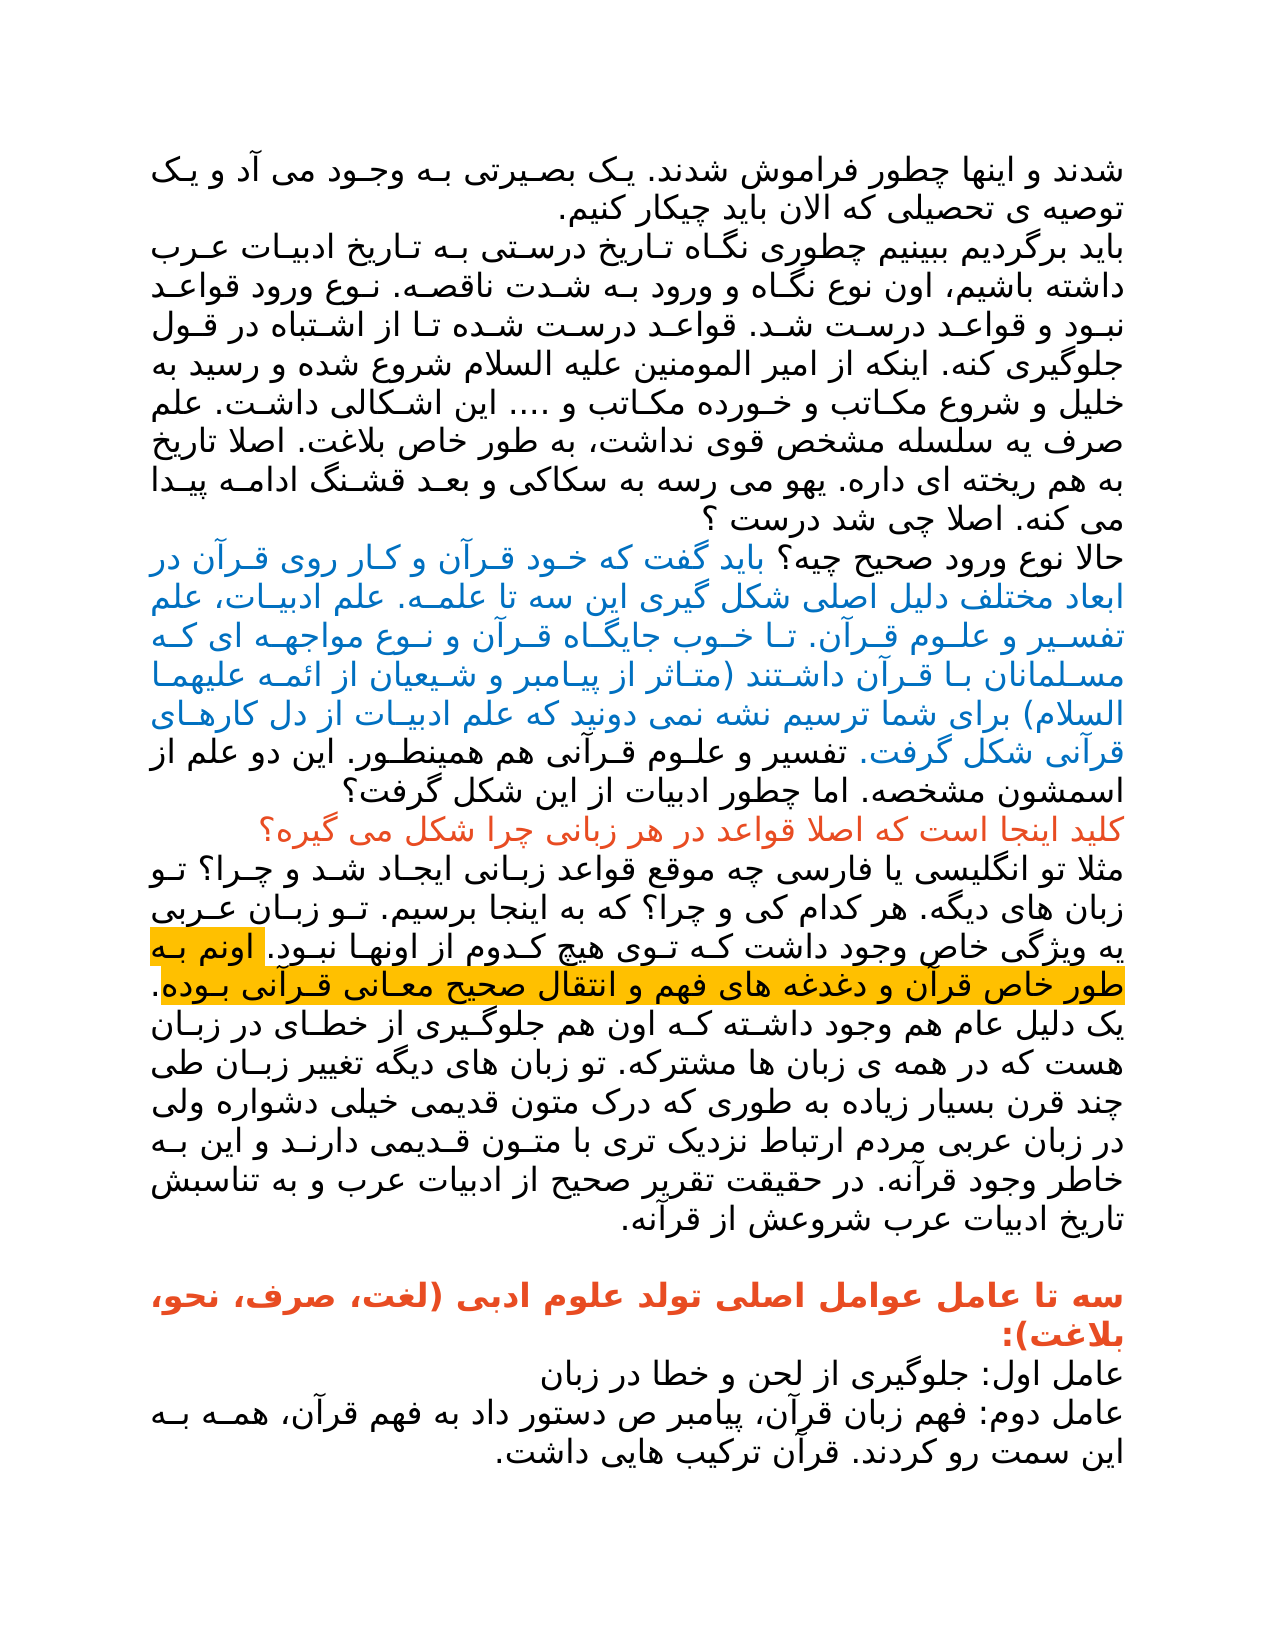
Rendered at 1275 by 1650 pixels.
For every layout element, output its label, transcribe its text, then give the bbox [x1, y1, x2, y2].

text عامل دوم: فهم زبان قرآن، پیامبر ص دستور داد به فهم قرآن، همه به این سمت رو کردند. قرآن ترکیب هایی داشت. [150, 1393, 1125, 1471]
text کلید اینجا است که اصلا قواعد در هر زبانی چرا شکل می گیره؟ [150, 811, 1125, 849]
text سه تا عامل عوامل اصلی تولد علوم ادبی (لغت، صرف، نحو، بلاغت): [150, 1277, 1125, 1354]
text مثلا تو انگلیسی یا فارسی چه موقع قواعد زبانی ایجاد شد و چرا؟ تو زبان های دیگه. هر کدام کی و چرا؟ که به اینجا برسیم. تو زبان عربی یه ویژگی خاص وجود داشت که توی هیچ کدوم از اونها نبود. اونم به طور خاص قرآن و دغدغه های فهم و انتقال صحیح معانی قرآنی بوده. یک دلیل عام هم وجود داشته که اون هم جلوگیری از خطای در زبان هست که در همه ی زبان ها مشترکه. تو زبان های دیگه تغییر زبان طی چند قرن بسیار زیاده به طوری که درک متون قدیمی خیلی دشواره ولی در زبان عربی مردم ارتباط نزدیک تری با متون قدیمی دارند و این به خاطر وجود قرآنه. در حقیقت تقریر صحیح از ادبیات عرب و به تناسبش تاریخ ادبیات عرب شروعش از قرآنه. [150, 849, 1125, 966]
text باید برگردیم ببینیم چطوری نگاه تاریخ درستی به تاریخ ادبیات عرب داشته باشیم، اون نوع نگاه و ورود به شدت ناقصه. نوع ورود قواعد نبود و قواعد درست شد. قواعد درست شده تا از اشتباه در قول جلوگیری کنه. اینکه از امیر المومنین علیه السلام شروع شده و رسید به خلیل و شروع مکاتب و خورده مکاتب و .... این اشکالی داشت. علم صرف یه سلسله مشخص قوی نداشت، به طور خاص بلاغت. اصلا تاریخ به هم ریخته ای داره. یهو می رسه به سکاکی و بعد قشنگ ادامه پیدا می کنه. اصلا چی شد درست ؟ [150, 228, 1125, 538]
text مثلا تو انگلیسی یا فارسی چه موقع قواعد زبانی ایجاد شد و چرا؟ تو زبان های دیگه. هر کدام کی و چرا؟ که به اینجا برسیم. تو زبان عربی یه ویژگی خاص وجود داشت که توی هیچ کدوم از اونها نبود. اونم به طور خاص قرآن و دغدغه های فهم و انتقال صحیح معانی قرآنی بوده. یک دلیل عام هم وجود داشته که اون هم جلوگیری از خطای در زبان هست که در همه ی زبان ها مشترکه. تو زبان های دیگه تغییر زبان طی چند قرن بسیار زیاده به طوری که درک متون قدیمی خیلی دشواره ولی در زبان عربی مردم ارتباط نزدیک تری با متون قدیمی دارند و این به خاطر وجود قرآنه. در حقیقت تقریر صحیح از ادبیات عرب و به تناسبش تاریخ ادبیات عرب شروعش از قرآنه. [150, 966, 1125, 1238]
text حالا نوع ورود صحیح چیه؟ باید گفت که خود قرآن و کار روی قرآن در ابعاد مختلف دلیل اصلی شکل گیری این سه تا علمه. علم ادبیات، علم تفسیر و علوم قرآن. تا خوب جایگاه قرآن و نوع مواجهه ای که مسلمانان با قرآن داشتند (متاثر از پیامبر و شیعیان از ائمه علیهما السلام) برای شما ترسیم نشه نمی دونید که علم ادبیات از دل کارهای قرآنی شکل گرفت. تفسیر و علوم قرآنی هم همینطور. این دو علم از اسمشون مشخصه. اما چطور ادبیات از این شکل گرفت؟ [150, 538, 1125, 811]
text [150, 150, 1125, 228]
text عامل اول: جلوگیری از لحن و خطا در زبان [150, 1354, 1125, 1393]
